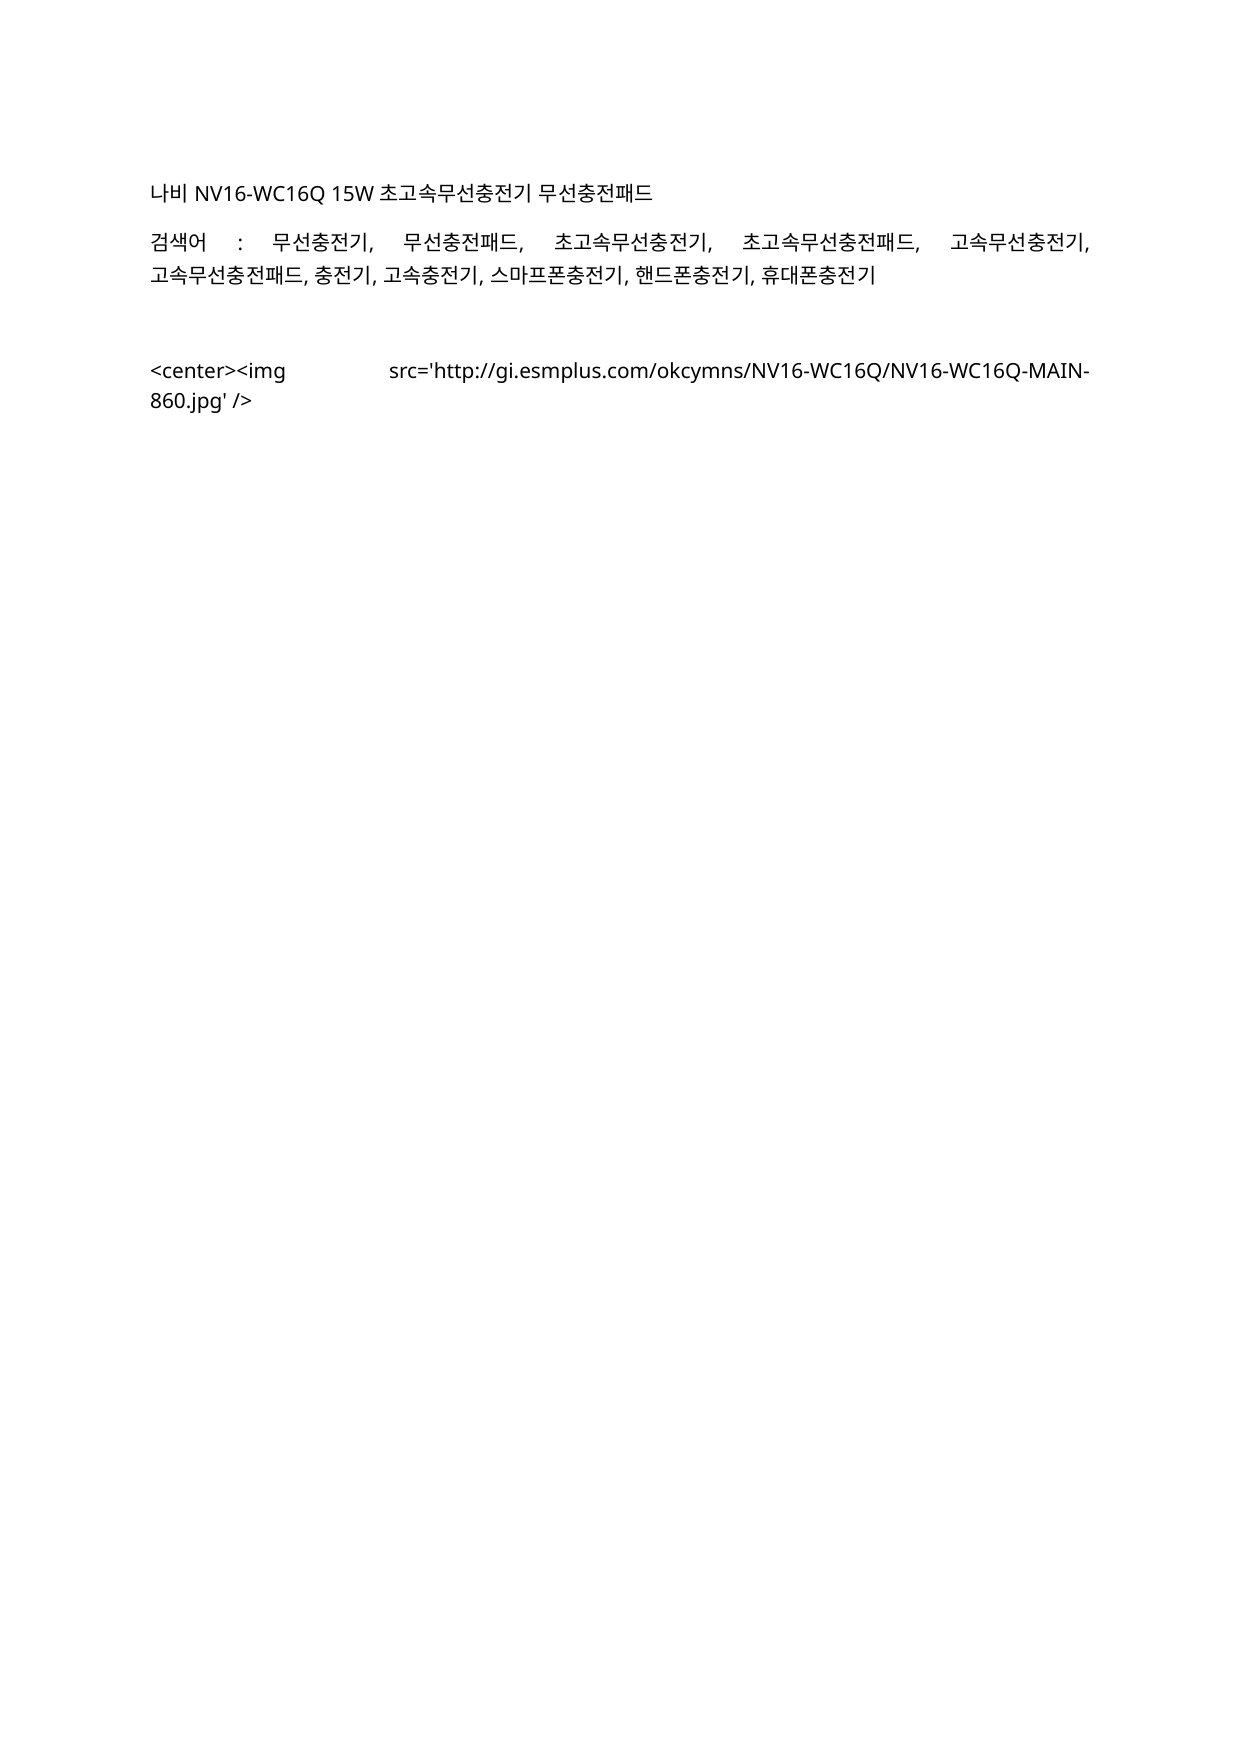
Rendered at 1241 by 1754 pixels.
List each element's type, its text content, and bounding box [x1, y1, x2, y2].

text <center><img src='http://gi.esmplus.com/okcymns/NV16-WC16Q/NV16-WC16Q-MAIN-860.jpg' /> [150, 356, 1090, 415]
text 검색어 : 무선충전기, 무선충전패드, 초고속무선충전기, 초고속무선충전패드, 고속무선충전기, 고속무선충전패드, 충전기, 고속충전기, 스마프폰충전기, 핸드폰충전기, 휴대폰충전기 [150, 227, 1090, 289]
text 나비 NV16-WC16Q 15W 초고속무선충전기 무선충전패드 [150, 177, 1090, 207]
